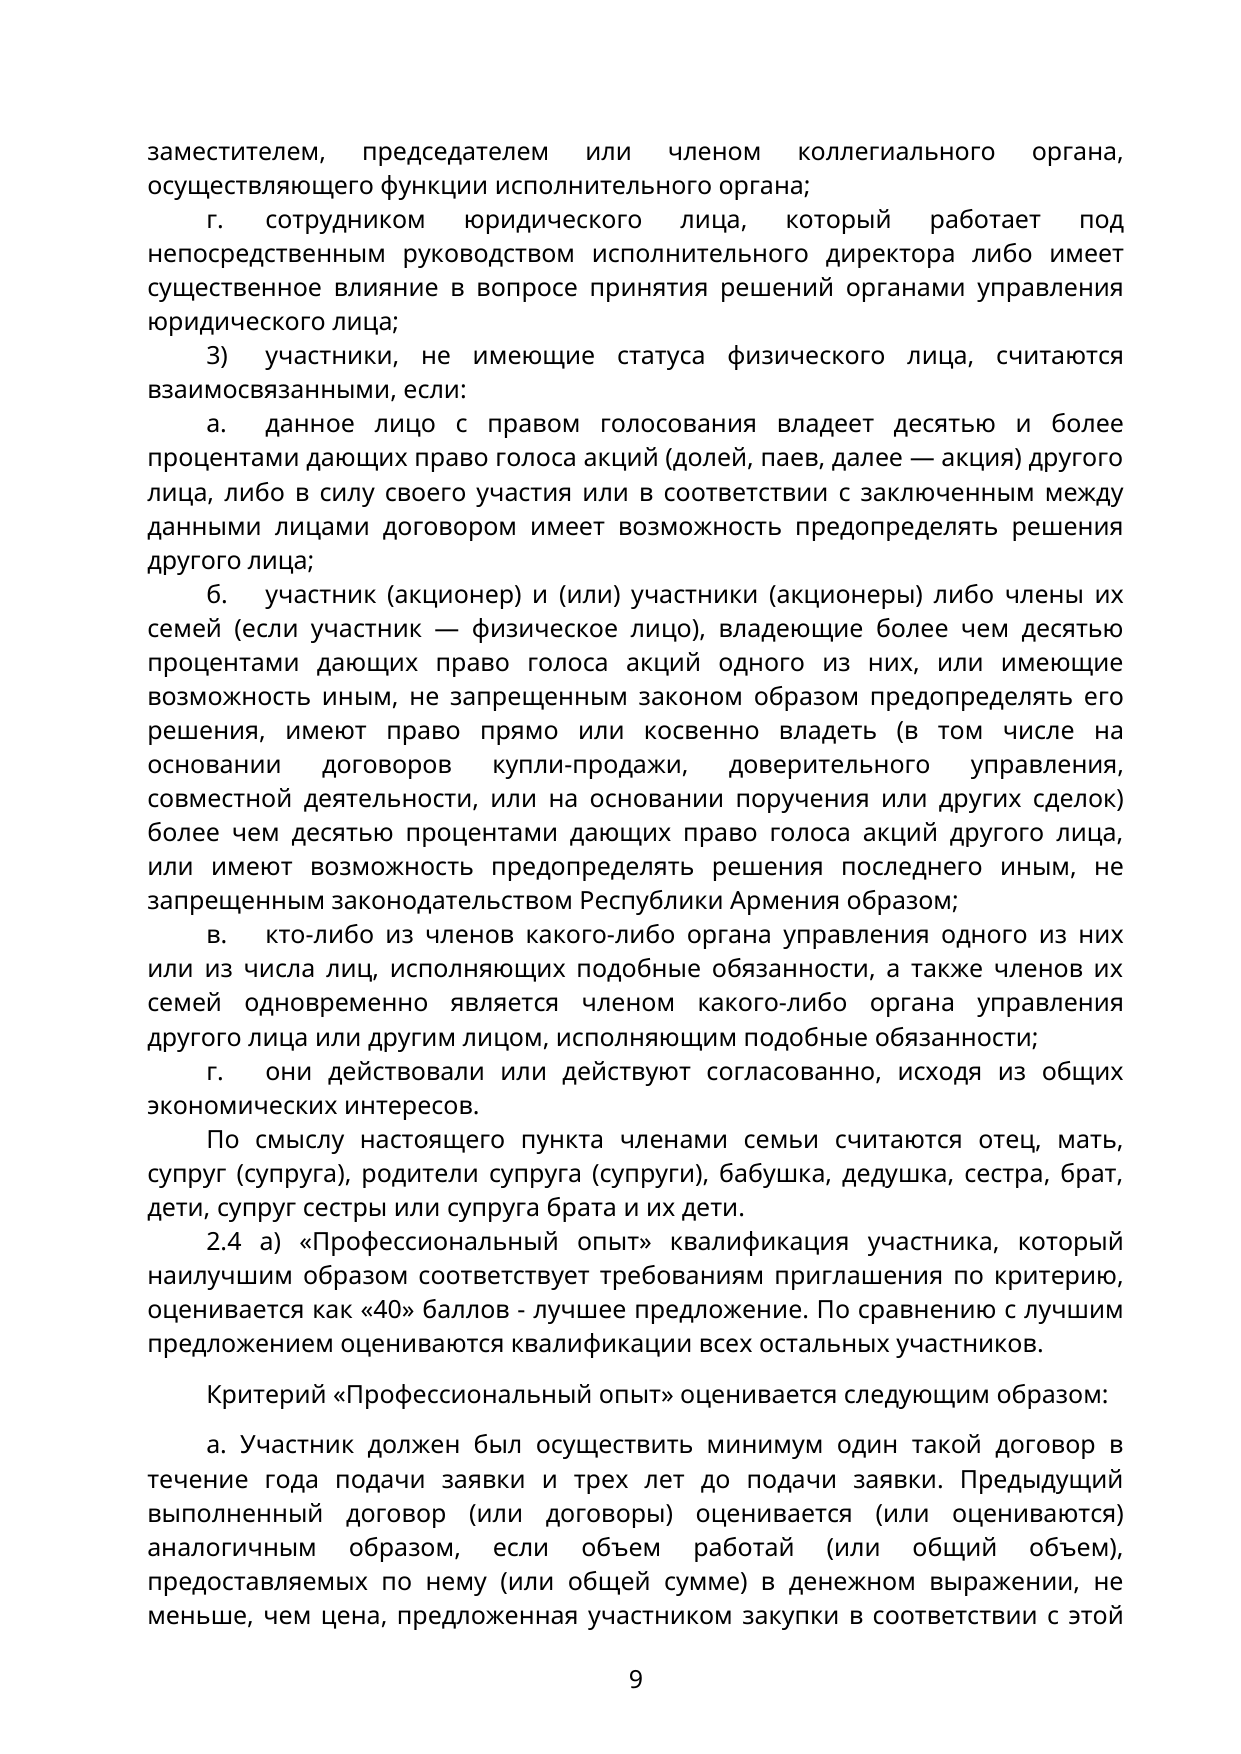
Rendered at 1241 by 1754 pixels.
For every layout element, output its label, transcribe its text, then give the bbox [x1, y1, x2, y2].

text г. сотрудником юридического лица, который работает под непосредственным руководством исполнительного директора либо имеет существенное влияние в вопросе принятия решений органами управления юридического лица; [147, 202, 1125, 338]
text в. кто-либо из членов какого-либо органа управления одного из них или из числа лиц, исполняющих подобные обязанности, а также членов их семей одновременно является членом какого-либо органа управления другого лица или другим лицом, исполняющим подобные обязанности; [147, 917, 1125, 1053]
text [147, 133, 1125, 202]
text г. они действовали или действуют согласованно, исходя из общих экономических интересов. [147, 1053, 1125, 1121]
text а. данное лицо с правом голосования владеет десятью и более процентами дающих право голоса акций (долей, паев, далее — акция) другого лица, либо в силу своего участия или в соответствии с заключенным между данными лицами договором имеет возможность предопределять решения другого лица; [147, 406, 1125, 576]
text б. участник (акционер) и (или) участники (акционеры) либо члены их семей (если участник — физическое лицо), владеющие более чем десятью процентами дающих право голоса акций одного из них, или имеющие возможность иным, не запрещенным законом образом предопределять его решения, имеют право прямо или косвенно владеть (в том числе на основании договоров купли-продажи, доверительного управления, совместной деятельности, или на основании поручения или других сделок) более чем десятью процентами дающих право голоса акций другого лица, или имеют возможность предопределять решения последнего иным, не запрещенным законодательством Республики Армения образом; [147, 576, 1125, 917]
text 3) участники, не имеющие статуса физического лица, считаются взаимосвязанными, если: [147, 338, 1125, 406]
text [147, 1427, 1125, 1632]
text 2.4 а) «Профессиональный опыт» квалификация участника, который наилучшим образом соответствует требованиям приглашения по критерию, оценивается как «40» баллов - лучшее предложение. По сравнению с лучшим предложением оцениваются квалификации всех остальных участников. [147, 1223, 1125, 1360]
text По смыслу настоящего пункта членами семьи считаются отец, мать, супруг (супруга), родители супруга (супруги), бабушка, дедушка, сестра, брат, дети, супруг сестры или супруга брата и их дети. [147, 1121, 1125, 1223]
text Критерий «Профессиональный опыт» оценивается следующим образом: [147, 1376, 1125, 1411]
